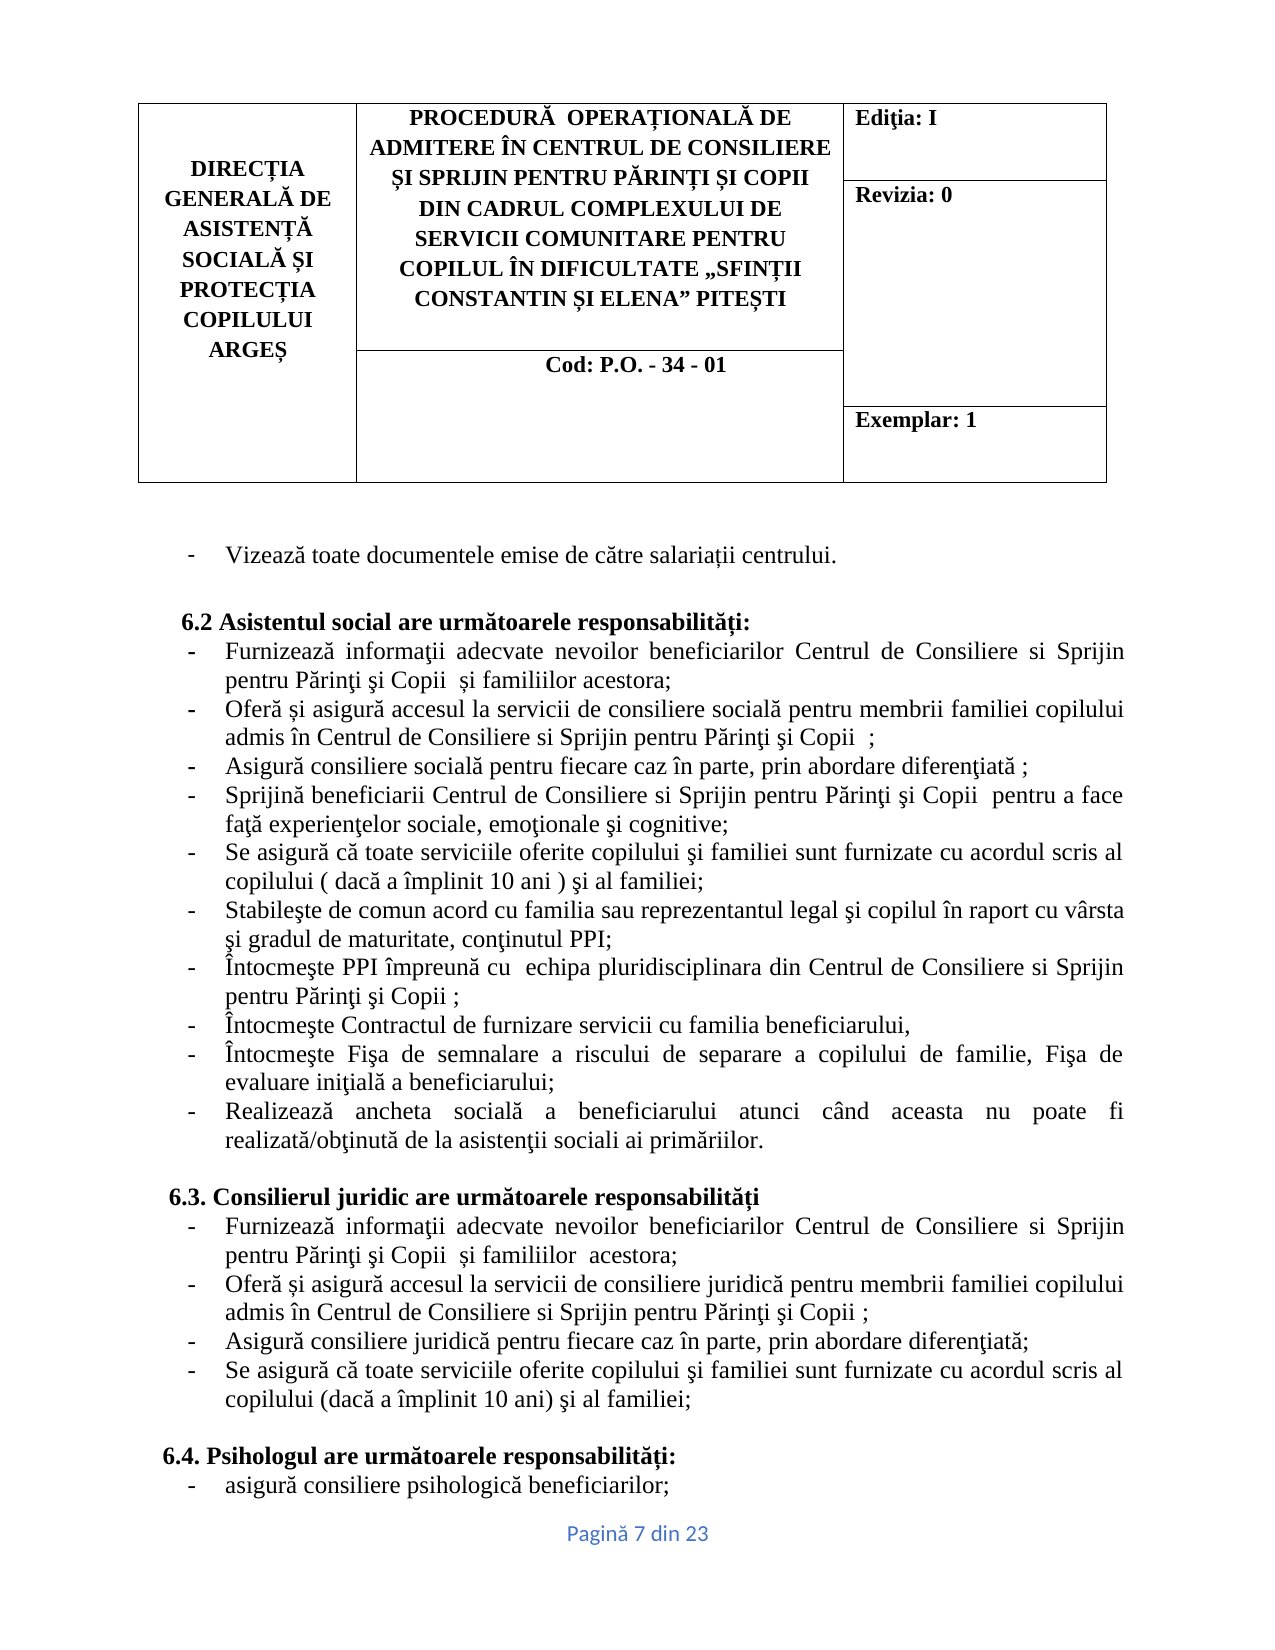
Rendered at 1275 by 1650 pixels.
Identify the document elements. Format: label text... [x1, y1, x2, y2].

list Întocmeşte Fişa de semnalare a riscului de separare a copilului de familie, Fişa de evaluare iniţială a beneficiarului; [187, 1039, 1125, 1096]
list Se asigură că toate serviciile oferite copilului şi familiei sunt furnizate cu acordul scris al copilului (dacă a împlinit 10 ani) şi al familiei; [187, 1355, 1125, 1412]
list asigură consiliere psihologică beneficiarilor; [187, 1470, 1125, 1499]
list Asigură consiliere juridică pentru fiecare caz în parte, prin abordare diferenţiată; [187, 1326, 1125, 1355]
list 6.4. Psihologul are următoarele responsabilități: [150, 1441, 1125, 1470]
list Asigură consiliere socială pentru fiecare caz în parte, prin abordare diferenţiată ; [187, 751, 1125, 780]
list Oferă și asigură accesul la servicii de consiliere socială pentru membrii familiei copilului admis în Centrul de Consiliere si Sprijin pentru Părinţi şi Copii ; [187, 694, 1125, 751]
list Vizează toate documentele emise de către salariații centrului. [187, 539, 1125, 570]
list Sprijină beneficiarii Centrul de Consiliere si Sprijin pentru Părinţi şi Copii pentru a face faţă experienţelor sociale, emoţionale şi cognitive; [187, 780, 1125, 837]
list Întocmeşte Contractul de furnizare servicii cu familia beneficiarului, [187, 1010, 1125, 1039]
list 6.2 Asistentul social are următoarele responsabilități: [150, 607, 1125, 636]
list Întocmeşte PPI împreună cu echipa pluridisciplinara din Centrul de Consiliere si Sprijin pentru Părinţi şi Copii ; [187, 952, 1125, 1010]
list Furnizează informaţii adecvate nevoilor beneficiarilor Centrul de Consiliere si Sprijin pentru Părinţi şi Copii și familiilor acestora; [187, 1211, 1125, 1269]
list Oferă și asigură accesul la servicii de consiliere juridică pentru membrii familiei copilului admis în Centrul de Consiliere si Sprijin pentru Părinţi şi Copii ; [187, 1269, 1125, 1326]
list Se asigură că toate serviciile oferite copilului şi familiei sunt furnizate cu acordul scris al copilului ( dacă a împlinit 10 ani ) şi al familiei; [187, 837, 1125, 895]
list Stabileşte de comun acord cu familia sau reprezentantul legal şi copilul în raport cu vârsta şi gradul de maturitate, conţinutul PPI; [187, 895, 1125, 952]
list Realizează ancheta socială a beneficiarului atunci când aceasta nu poate fi realizată/obţinută de la asistenţii sociali ai primăriilor. [187, 1096, 1125, 1154]
list Furnizează informaţii adecvate nevoilor beneficiarilor Centrul de Consiliere si Sprijin pentru Părinţi şi Copii și familiilor acestora; [187, 636, 1125, 694]
list 6.3. Consilierul juridic are următoarele responsabilități [150, 1182, 1125, 1211]
